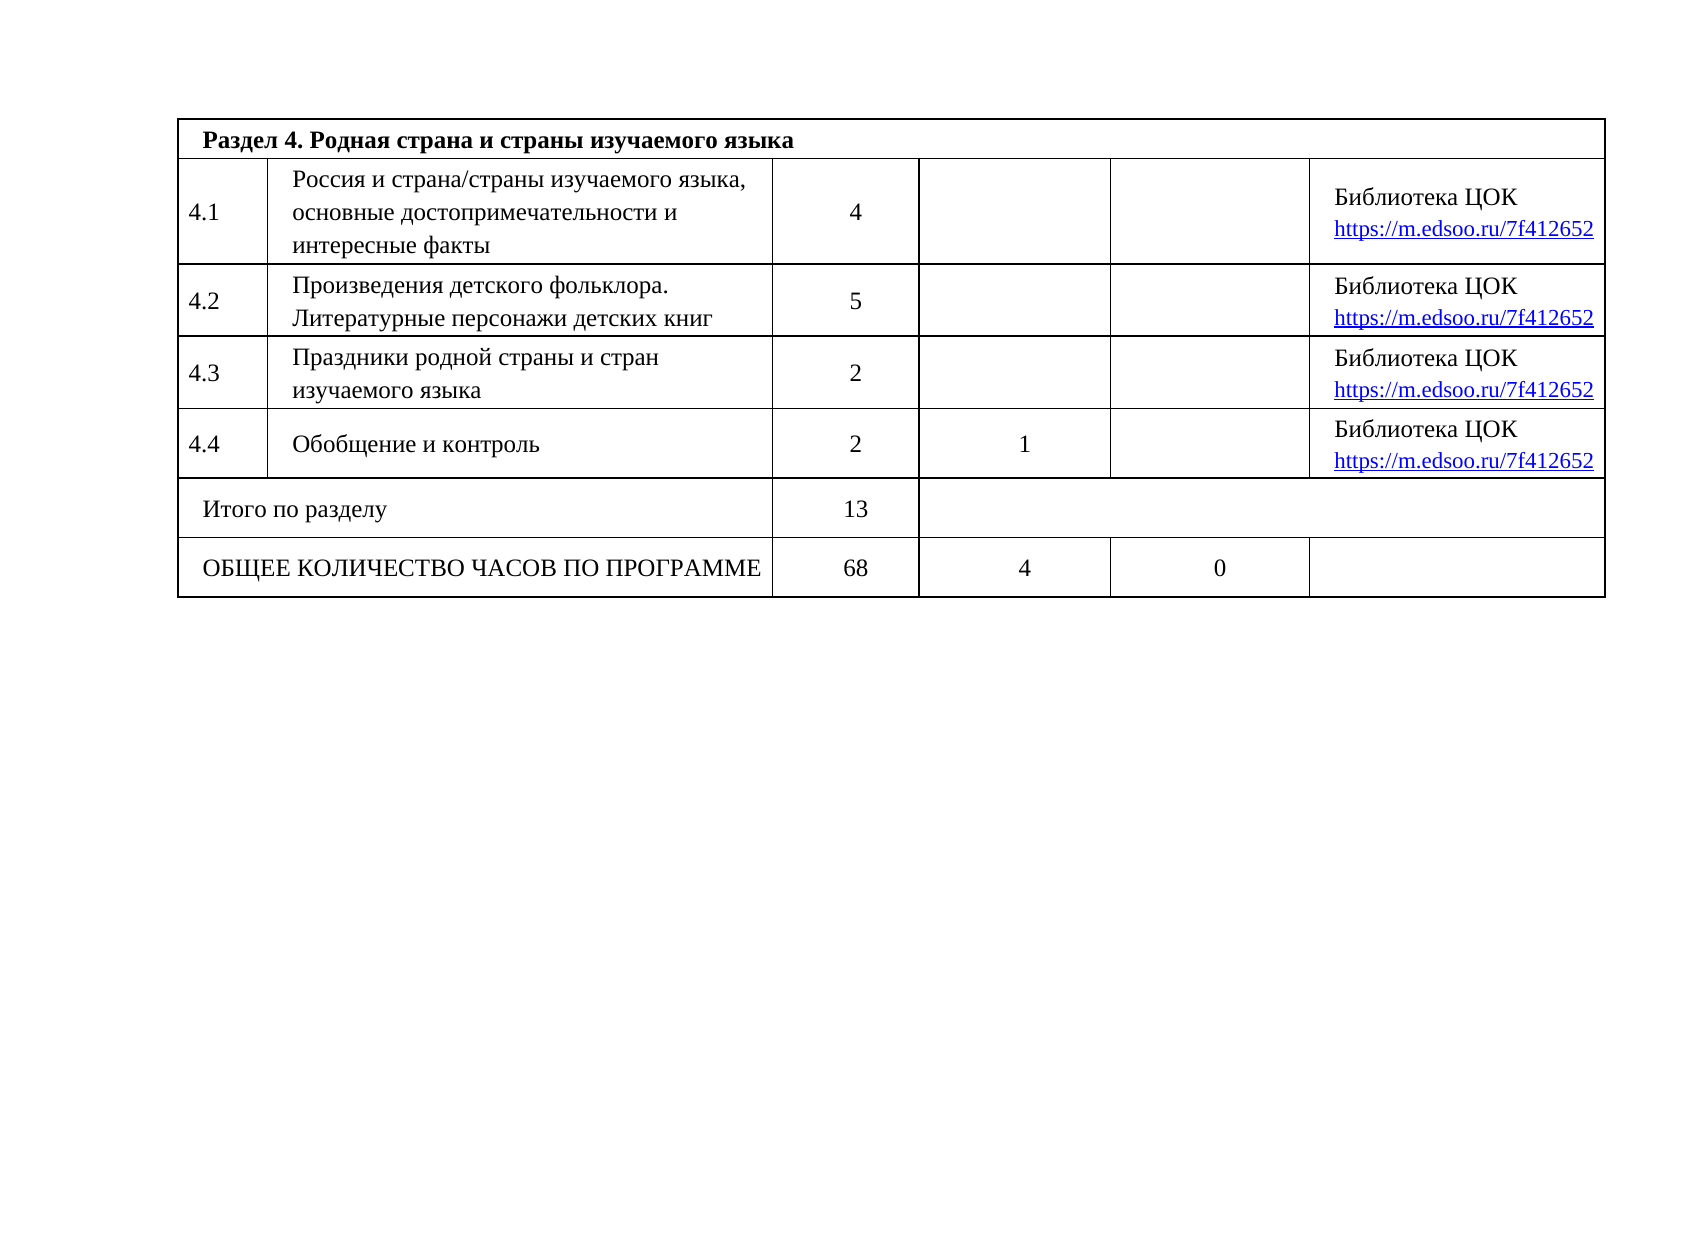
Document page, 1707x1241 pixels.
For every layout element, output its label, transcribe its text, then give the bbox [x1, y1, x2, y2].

table_cell 1 [920, 409, 1110, 477]
table_cell 2 [773, 409, 918, 477]
table_cell [920, 159, 1110, 263]
table_cell [920, 265, 1110, 335]
table_cell [1310, 538, 1604, 596]
table_cell [1111, 159, 1309, 263]
table_cell [1111, 337, 1309, 408]
table_cell 4 [773, 159, 918, 263]
table_cell [1111, 409, 1309, 477]
table_cell 5 [773, 265, 918, 335]
table_cell 4 [920, 538, 1110, 596]
table_cell 4.1 [179, 159, 267, 263]
table_cell Раздел 4. Родная страна и страны изучаемого языка [179, 120, 1604, 157]
table_cell Праздники родной страны и стран изучаемого языка [268, 337, 772, 408]
table_cell 4.4 [179, 409, 267, 477]
table_cell Произведения детского фольклора. Литературные персонажи детских книг [268, 265, 772, 335]
table_cell [1111, 265, 1309, 335]
table_cell 13 [773, 479, 918, 537]
table_cell [920, 337, 1110, 408]
table_cell Россия и страна/страны изучаемого языка, основные достопримечательности и интересные факты [268, 159, 772, 263]
table_cell Итого по разделу [179, 479, 772, 537]
table_cell 0 [1111, 538, 1309, 596]
table_cell ОБЩЕЕ КОЛИЧЕСТВО ЧАСОВ ПО ПРОГРАММЕ [179, 538, 772, 596]
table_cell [1310, 159, 1604, 263]
table_cell Библиотека ЦОК https://m.edsoo.ru/7f412652 [1310, 337, 1604, 408]
table_cell 2 [773, 337, 918, 408]
table_cell Библиотека ЦОК https://m.edsoo.ru/7f412652 [1310, 265, 1604, 335]
table_cell [920, 479, 1604, 537]
table_cell 68 [773, 538, 918, 596]
table_cell 4.2 [179, 265, 267, 335]
table_cell Библиотека ЦОК https://m.edsoo.ru/7f412652 [1310, 409, 1604, 477]
table_cell Обобщение и контроль [268, 409, 772, 477]
table_cell 4.3 [179, 337, 267, 408]
